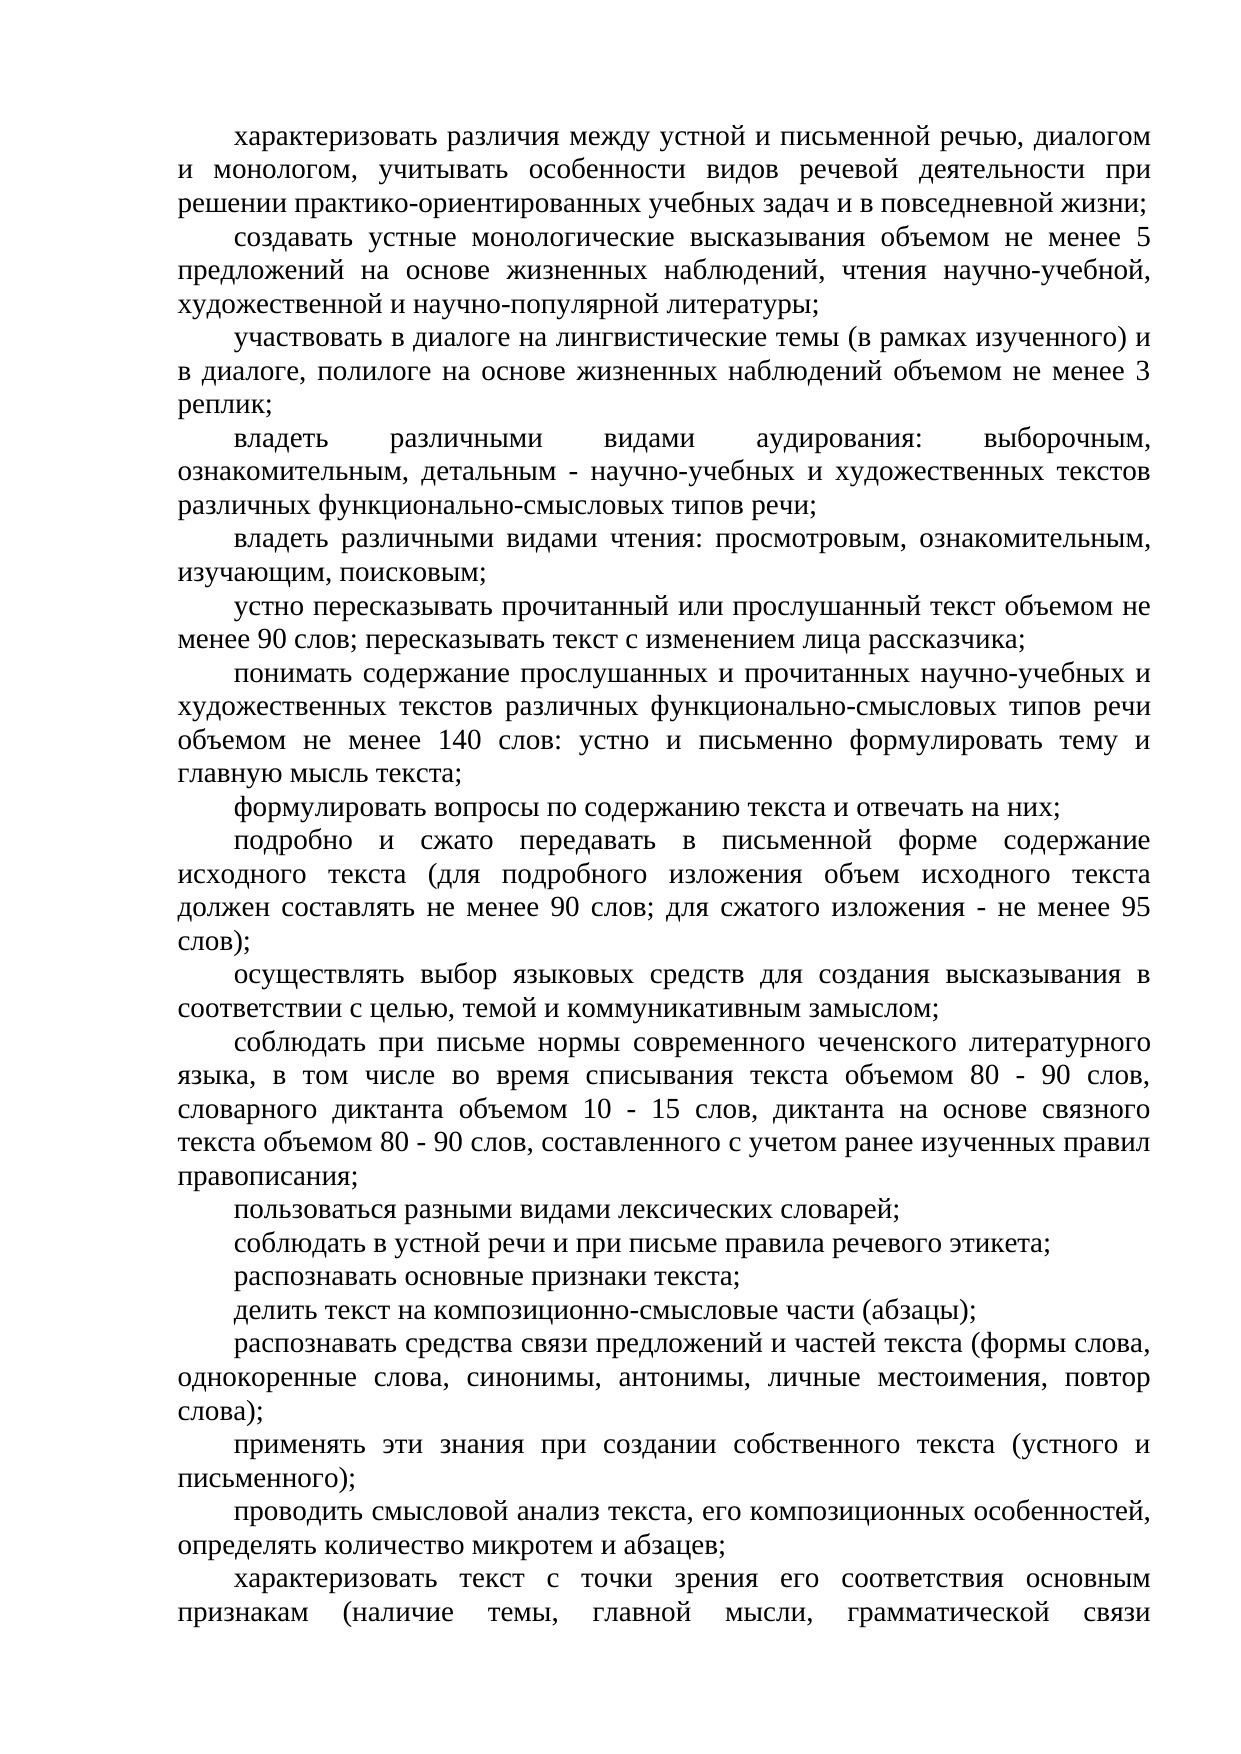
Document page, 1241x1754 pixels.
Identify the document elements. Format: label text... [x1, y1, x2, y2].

text характеризовать различия между устной и письменной речью, диалогом и монологом, учитывать особенности видов речевой деятельности при решении практико-ориентированных учебных задач и в повседневной жизни; [177, 118, 1152, 219]
text осуществлять выбор языковых средств для создания высказывания в соответствии с целью, темой и коммуникативным замыслом; [177, 957, 1152, 1024]
text делить текст на композиционно-смысловые части (абзацы); [177, 1292, 1152, 1326]
text подробно и сжато передавать в письменной форме содержание исходного текста (для подробного изложения объем исходного текста должен составлять не менее 90 слов; для сжатого изложения - не менее 95 слов); [177, 822, 1152, 957]
text понимать содержание прослушанных и прочитанных научно-учебных и художественных текстов различных функционально-смысловых типов речи объемом не менее 140 слов: устно и письменно формулировать тему и главную мысль текста; [177, 655, 1152, 789]
text распознавать средства связи предложений и частей текста (формы слова, однокоренные слова, синонимы, антонимы, личные местоимения, повтор слова); [177, 1326, 1152, 1426]
text применять эти знания при создании собственного текста (устного и письменного); [177, 1426, 1152, 1493]
text соблюдать при письме нормы современного чеченского литературного языка, в том числе во время списывания текста объемом 80 - 90 слов, словарного диктанта объемом 10 - 15 слов, диктанта на основе связного текста объемом 80 - 90 слов, составленного с учетом ранее изученных правил правописания; [177, 1024, 1152, 1191]
text создавать устные монологические высказывания объемом не менее 5 предложений на основе жизненных наблюдений, чтения научно-учебной, художественной и научно-популярной литературы; [177, 219, 1152, 319]
text распознавать основные признаки текста; [177, 1258, 1152, 1292]
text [177, 1560, 1152, 1627]
text владеть различными видами аудирования: выборочным, ознакомительным, детальным - научно-учебных и художественных текстов различных функционально-смысловых типов речи; [177, 420, 1152, 521]
text устно пересказывать прочитанный или прослушанный текст объемом не менее 90 слов; пересказывать текст с изменением лица рассказчика; [177, 588, 1152, 655]
text соблюдать в устной речи и при письме правила речевого этикета; [177, 1225, 1152, 1258]
text пользоваться разными видами лексических словарей; [177, 1191, 1152, 1225]
text формулировать вопросы по содержанию текста и отвечать на них; [177, 789, 1152, 822]
text проводить смысловой анализ текста, его композиционных особенностей, определять количество микротем и абзацев; [177, 1493, 1152, 1560]
text владеть различными видами чтения: просмотровым, ознакомительным, изучающим, поисковым; [177, 521, 1152, 588]
text участвовать в диалоге на лингвистические темы (в рамках изученного) и в диалоге, полилоге на основе жизненных наблюдений объемом не менее 3 реплик; [177, 319, 1152, 420]
